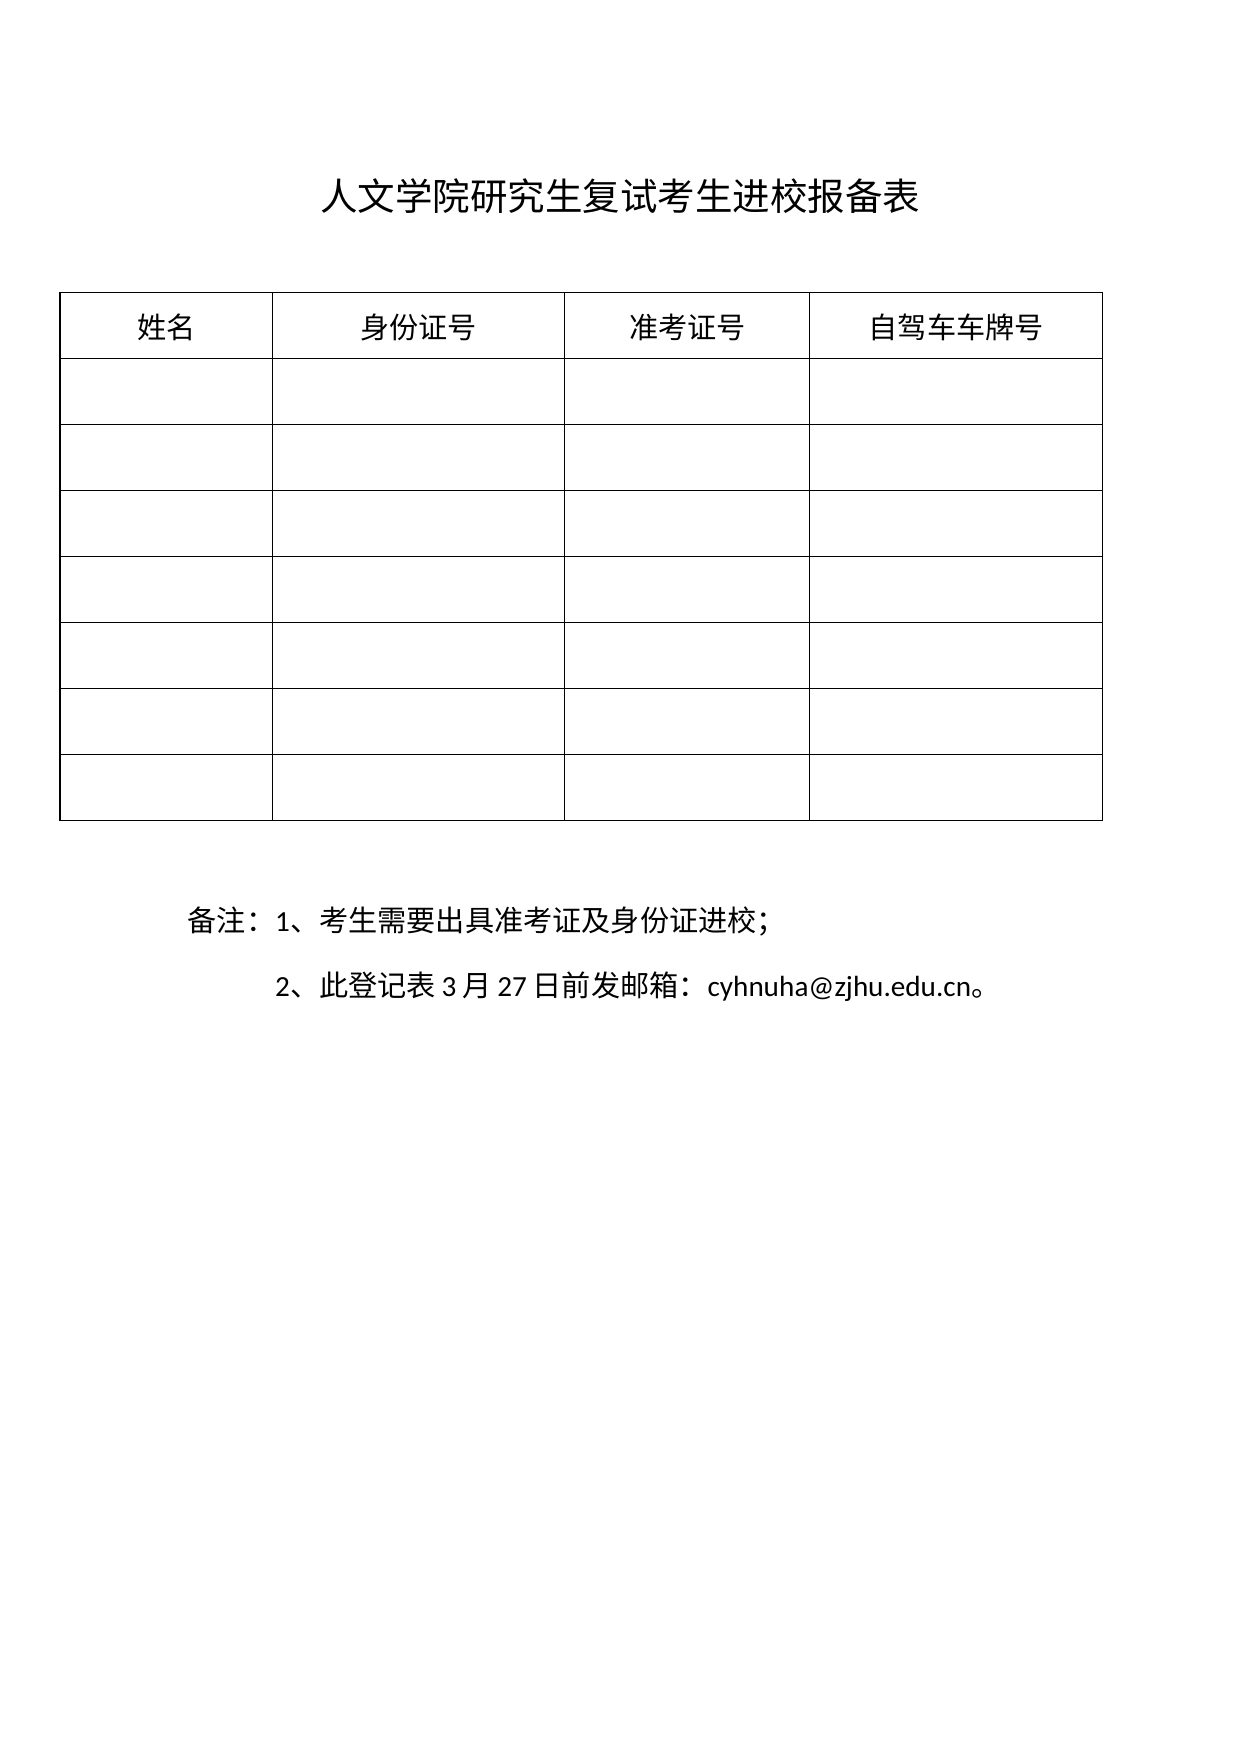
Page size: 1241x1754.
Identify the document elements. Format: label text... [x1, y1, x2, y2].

table_cell [61, 491, 272, 556]
table_cell [565, 623, 809, 688]
table_cell [273, 425, 564, 490]
table_cell [565, 425, 809, 490]
table_cell [810, 425, 1102, 490]
table_cell [810, 755, 1102, 820]
table_cell [810, 557, 1102, 622]
table_cell [273, 359, 564, 424]
table_cell [273, 557, 564, 622]
table_cell [273, 689, 564, 754]
table_header 自驾车车牌号 [810, 293, 1102, 358]
table_cell [61, 425, 272, 490]
text 备注：1、考生需要出具准考证及身份证进校； [187, 886, 1053, 951]
table_cell [61, 359, 272, 424]
table_cell [810, 359, 1102, 424]
table_cell [810, 689, 1102, 754]
table_header 姓名 [61, 293, 272, 358]
table_cell [565, 359, 809, 424]
table_cell [61, 755, 272, 820]
table_cell [810, 623, 1102, 688]
table_header 准考证号 [565, 293, 809, 358]
table_cell [565, 689, 809, 754]
table_cell [61, 689, 272, 754]
table_cell [810, 491, 1102, 556]
text 2、此登记表3月27日前发邮箱：cyhnuha@zjhu.edu.cn。 [187, 951, 1053, 1016]
table_cell [273, 623, 564, 688]
table_cell [273, 755, 564, 820]
table_cell [565, 755, 809, 820]
table_cell [273, 491, 564, 556]
table_cell [565, 491, 809, 556]
table_cell [565, 557, 809, 622]
table_cell [61, 557, 272, 622]
table_cell [61, 623, 272, 688]
text 人文学院研究生复试考生进校报备表 [187, 162, 1053, 227]
table_header 身份证号 [273, 293, 564, 358]
